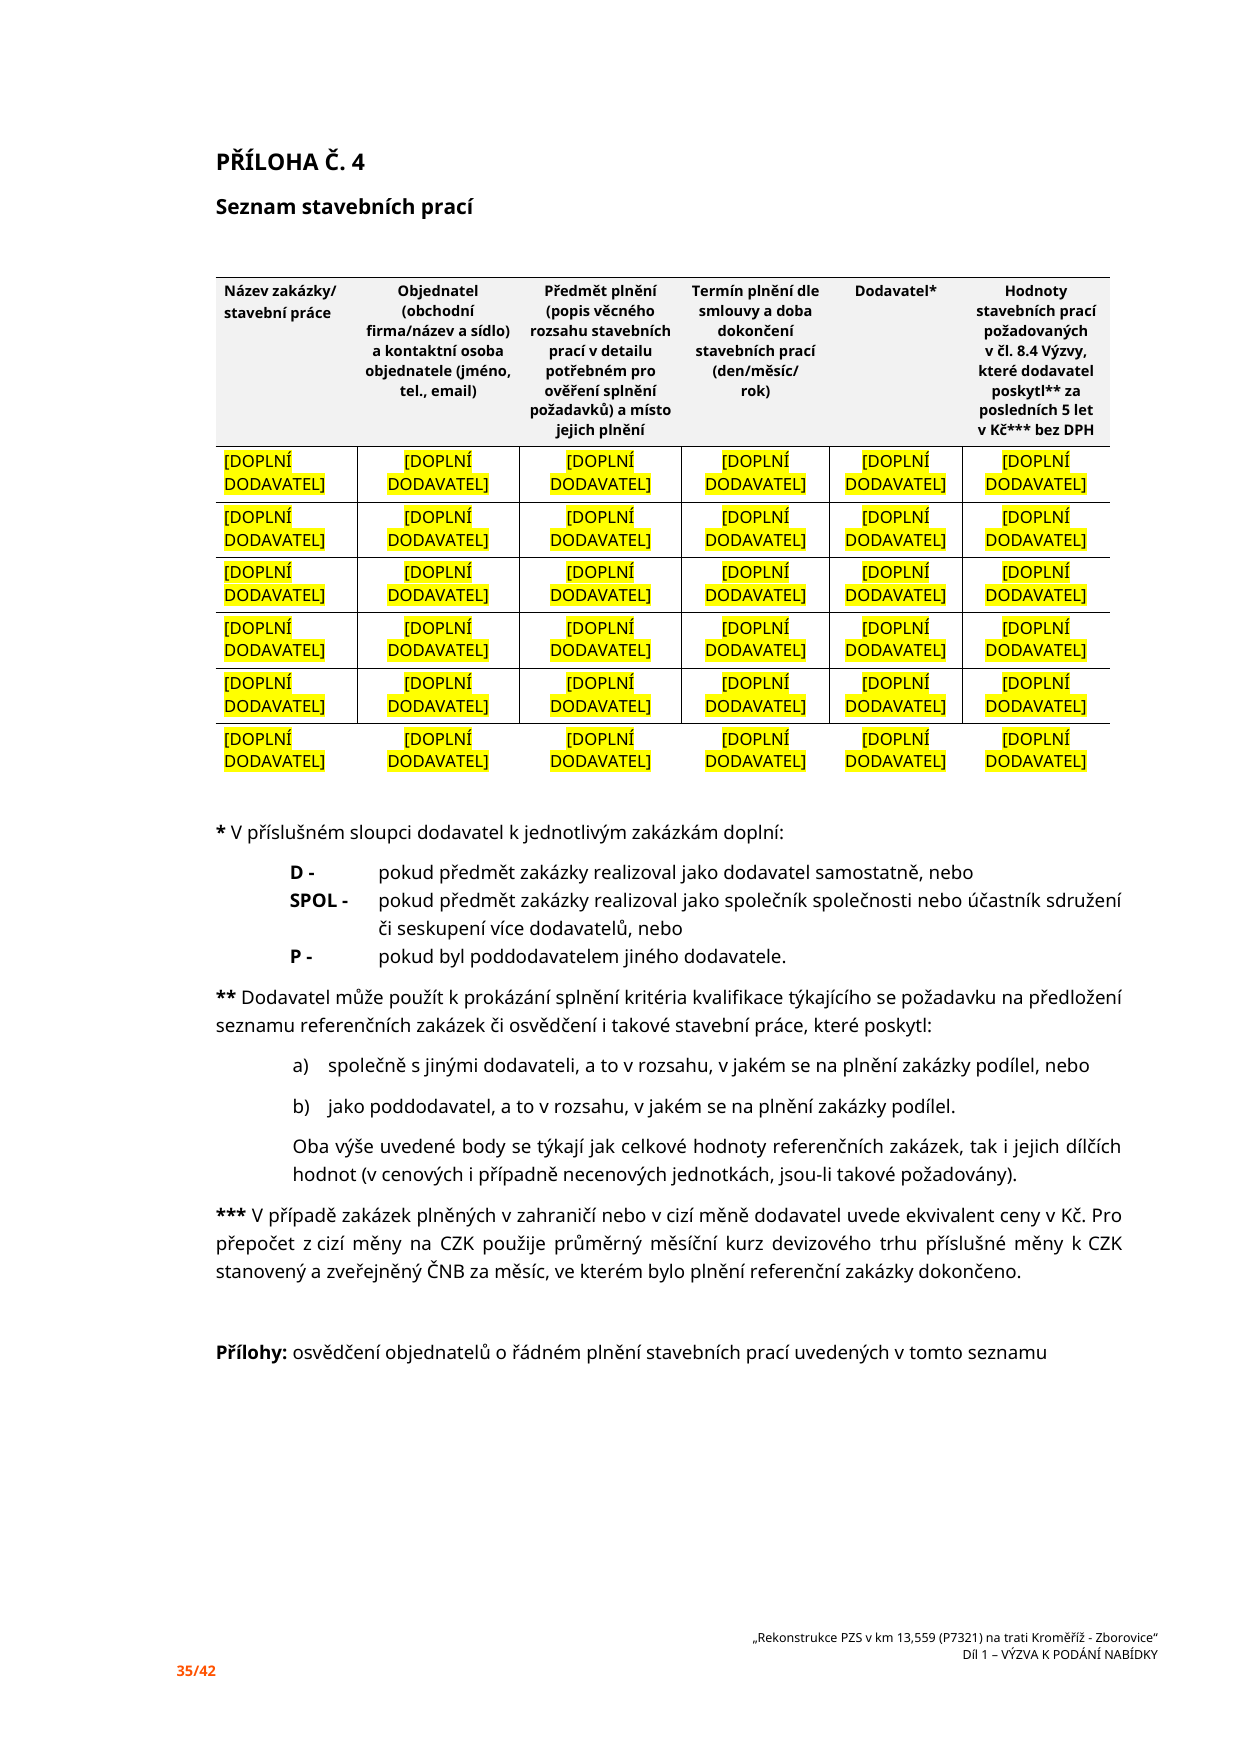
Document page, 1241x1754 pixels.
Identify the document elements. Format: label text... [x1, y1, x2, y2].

table_cell [DOPLNÍ DODAVATEL] [520, 613, 681, 668]
table_cell [DOPLNÍ DODAVATEL] [963, 447, 1110, 501]
table_cell [DOPLNÍ DODAVATEL] [830, 447, 962, 501]
table_cell [DOPLNÍ DODAVATEL] [520, 447, 681, 501]
table_cell [DOPLNÍ DODAVATEL] [830, 503, 962, 557]
table_cell [DOPLNÍ DODAVATEL] [682, 447, 829, 501]
table_cell [DOPLNÍ DODAVATEL] [358, 669, 519, 723]
table_cell [DOPLNÍ DODAVATEL] [520, 558, 681, 612]
table_header Dodavatel* [829, 278, 962, 446]
table_cell [DOPLNÍ DODAVATEL] [682, 558, 829, 612]
text Příloha č. 4 [216, 146, 1122, 177]
table_cell [DOPLNÍ DODAVATEL] [829, 724, 962, 778]
table_cell [DOPLNÍ DODAVATEL] [357, 724, 519, 778]
table_cell [DOPLNÍ DODAVATEL] [216, 503, 357, 557]
table_header Objednatel (obchodní firma/název a sídlo) a kontaktní osoba objednatele (jméno, tel., email) [357, 278, 519, 446]
table_cell [DOPLNÍ DODAVATEL] [830, 613, 962, 668]
table_cell [DOPLNÍ DODAVATEL] [682, 503, 829, 557]
list Oba výše uvedené body se týkají jak celkové hodnoty referenčních zakázek, tak i jejich dílčích hodnot (v cenových i případně necenových jednotkách, jsou-li takové požadovány). [292, 1134, 1122, 1187]
table_cell [DOPLNÍ DODAVATEL] [519, 724, 682, 778]
table_cell [DOPLNÍ DODAVATEL] [682, 669, 829, 723]
table_cell [DOPLNÍ DODAVATEL] [216, 613, 357, 668]
table_cell [DOPLNÍ DODAVATEL] [963, 669, 1110, 723]
table_header Hodnoty stavebních prací požadovaných v čl. 8.4 Výzvy, které dodavatel poskytl** za posledních 5 let v Kč*** bez DPH [962, 278, 1110, 446]
table_cell [DOPLNÍ DODAVATEL] [682, 613, 829, 668]
text P - pokud byl poddodavatelem jiného dodavatele. [289, 943, 1122, 969]
table_cell [DOPLNÍ DODAVATEL] [216, 669, 357, 723]
text *** V případě zakázek plněných v zahraničí nebo v cizí měně dodavatel uvede ekvivalent ceny v Kč. Pro přepočet z cizí měny na CZK použije průměrný měsíční kurz devizového trhu příslušné měny k CZK stanovený a zveřejněný ČNB za měsíc, ve kterém bylo plnění referenční zakázky dokončeno. [216, 1202, 1122, 1284]
text jako poddodavatel, a to v rozsahu, v jakém se na plnění zakázky podílel. [292, 1093, 1122, 1119]
table_header Termín plnění dle smlouvy a doba dokončení stavebních prací (den/měsíc/ rok) [682, 278, 829, 446]
table_cell [DOPLNÍ DODAVATEL] [358, 558, 519, 612]
text * V příslušném sloupci dodavatel k jednotlivým zakázkám doplní: [216, 819, 1122, 844]
list společně s jinými dodavateli, a to v rozsahu, v jakém se na plnění zakázky podílel, nebo [292, 1053, 1122, 1078]
table_cell [DOPLNÍ DODAVATEL] [963, 558, 1110, 612]
table_cell [DOPLNÍ DODAVATEL] [358, 613, 519, 668]
table_header Předmět plnění (popis věcného rozsahu stavebních prací v detailu potřebném pro ověření splnění požadavků) a místo jejich plnění [519, 278, 682, 446]
text Přílohy: osvědčení objednatelů o řádném plnění stavebních prací uvedených v tomto seznamu [216, 1339, 1122, 1365]
table_cell [DOPLNÍ DODAVATEL] [358, 447, 519, 501]
table_cell [DOPLNÍ DODAVATEL] [216, 724, 357, 778]
text Seznam stavebních prací [216, 192, 1122, 221]
table_header Název zakázky/ stavební práce [216, 278, 357, 446]
table_cell [DOPLNÍ DODAVATEL] [358, 503, 519, 557]
table_cell [DOPLNÍ DODAVATEL] [216, 558, 357, 612]
table_cell [DOPLNÍ DODAVATEL] [963, 613, 1110, 668]
table_cell [DOPLNÍ DODAVATEL] [830, 558, 962, 612]
text D - pokud předmět zakázky realizoval jako dodavatel samostatně, nebo [289, 859, 1122, 885]
table_cell [DOPLNÍ DODAVATEL] [216, 447, 357, 501]
table_cell [DOPLNÍ DODAVATEL] [962, 724, 1110, 778]
text SPOL - pokud předmět zakázky realizoval jako společník společnosti nebo účastník sdružení či seskupení více dodavatelů, nebo [289, 887, 1122, 941]
table_cell [DOPLNÍ DODAVATEL] [830, 669, 962, 723]
text ** Dodavatel může použít k prokázání splnění kritéria kvalifikace týkajícího se požadavku na předložení seznamu referenčních zakázek či osvědčení i takové stavební práce, které poskytl: [216, 984, 1122, 1038]
table_cell [DOPLNÍ DODAVATEL] [682, 724, 829, 778]
table_cell [DOPLNÍ DODAVATEL] [520, 669, 681, 723]
table_cell [DOPLNÍ DODAVATEL] [963, 503, 1110, 557]
table_cell [DOPLNÍ DODAVATEL] [520, 503, 681, 557]
